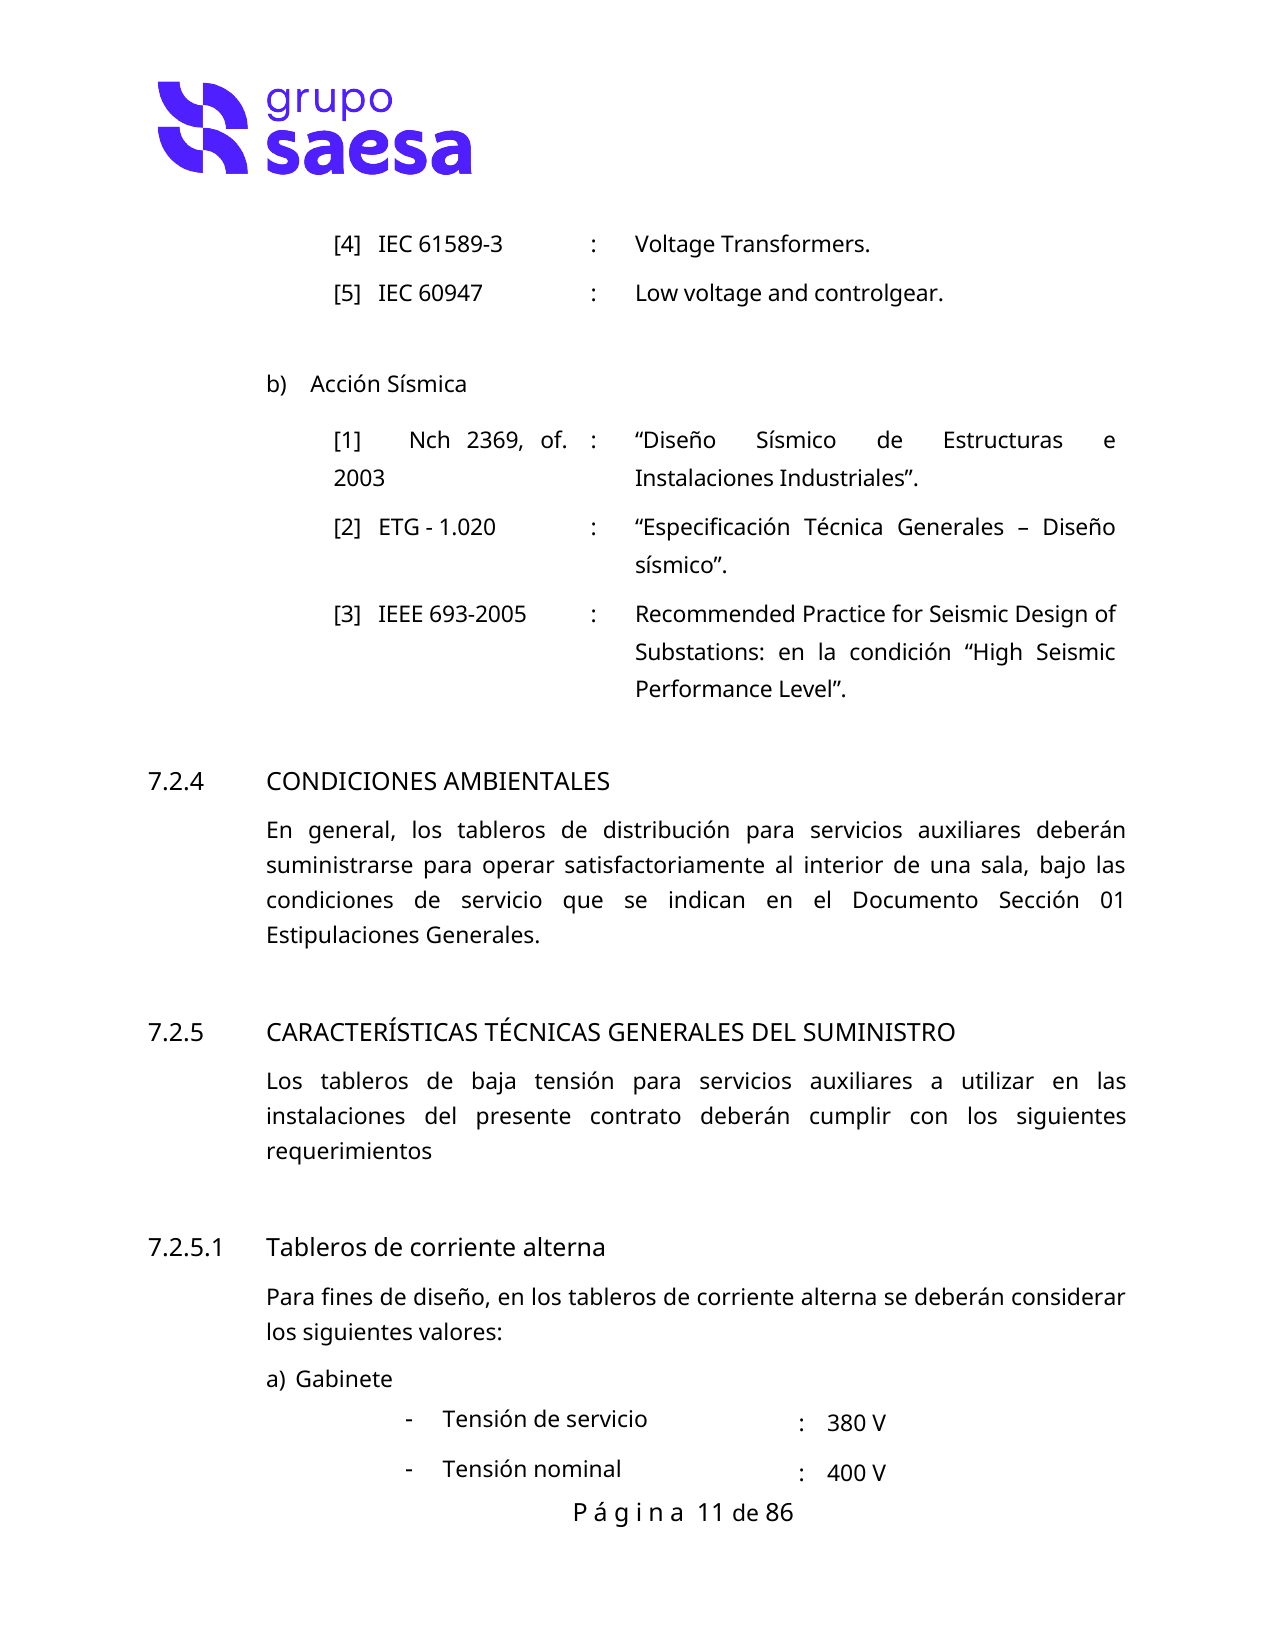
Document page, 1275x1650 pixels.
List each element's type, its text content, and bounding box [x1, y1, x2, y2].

table_cell : [787, 1450, 816, 1488]
table_cell [4] IEC 61589-3 [322, 221, 579, 271]
table_cell Low voltage and controlgear. [624, 271, 1127, 320]
table_cell Voltage Transformers. [624, 221, 1127, 271]
table_header : [579, 418, 623, 505]
list Gabinete [223, 1363, 1127, 1394]
table_header : [787, 1401, 816, 1450]
subtitle Tableros de corriente alterna [148, 1230, 1127, 1264]
subtitle CONDICIONES AMBIENTALES [148, 764, 1127, 798]
table_cell [5] IEC 60947 [322, 271, 579, 320]
table_cell “Especificación Técnica Generales – Diseño sísmico”. [624, 505, 1127, 592]
text Los tableros de baja tensión para servicios auxiliares a utilizar en las instalaciones del presente contrato deberán cumplir con los siguientes requerimientos [266, 1065, 1127, 1166]
table_cell 400 V [816, 1450, 1112, 1488]
table_cell : [579, 221, 623, 271]
table_cell [2] ETG - 1.020 [322, 505, 579, 592]
picture [147, 73, 481, 178]
table_cell : [579, 271, 623, 320]
table_cell : [579, 505, 623, 592]
subtitle CARACTERÍSTICAS TÉCNICAS GENERALES DEL SUMINISTRO [148, 1014, 1127, 1048]
table_cell : [579, 592, 623, 716]
table_header 380 V [816, 1401, 1112, 1450]
text En general, los tableros de distribución para servicios auxiliares deberán suministrarse para operar satisfactoriamente al interior de una sala, bajo las condiciones de servicio que se indican en el Documento Sección 01 Estipulaciones Generales. [266, 814, 1127, 951]
text Para fines de diseño, en los tableros de corriente alterna se deberán considerar los siguientes valores: [266, 1281, 1127, 1347]
list Acción Sísmica [259, 368, 1127, 399]
table_cell [3] IEEE 693-2005 [322, 592, 579, 716]
table_cell Recommended Practice for Seismic Design of Substations: en la condición “High Seismic Performance Level”. [624, 592, 1127, 716]
table_header [1] Nch 2369, of. 2003 [322, 418, 579, 505]
table_header Tensión de servicio [163, 1401, 787, 1450]
table_cell Tensión nominal [163, 1450, 787, 1488]
table_header “Diseño Sísmico de Estructuras e Instalaciones Industriales”. [624, 418, 1127, 505]
